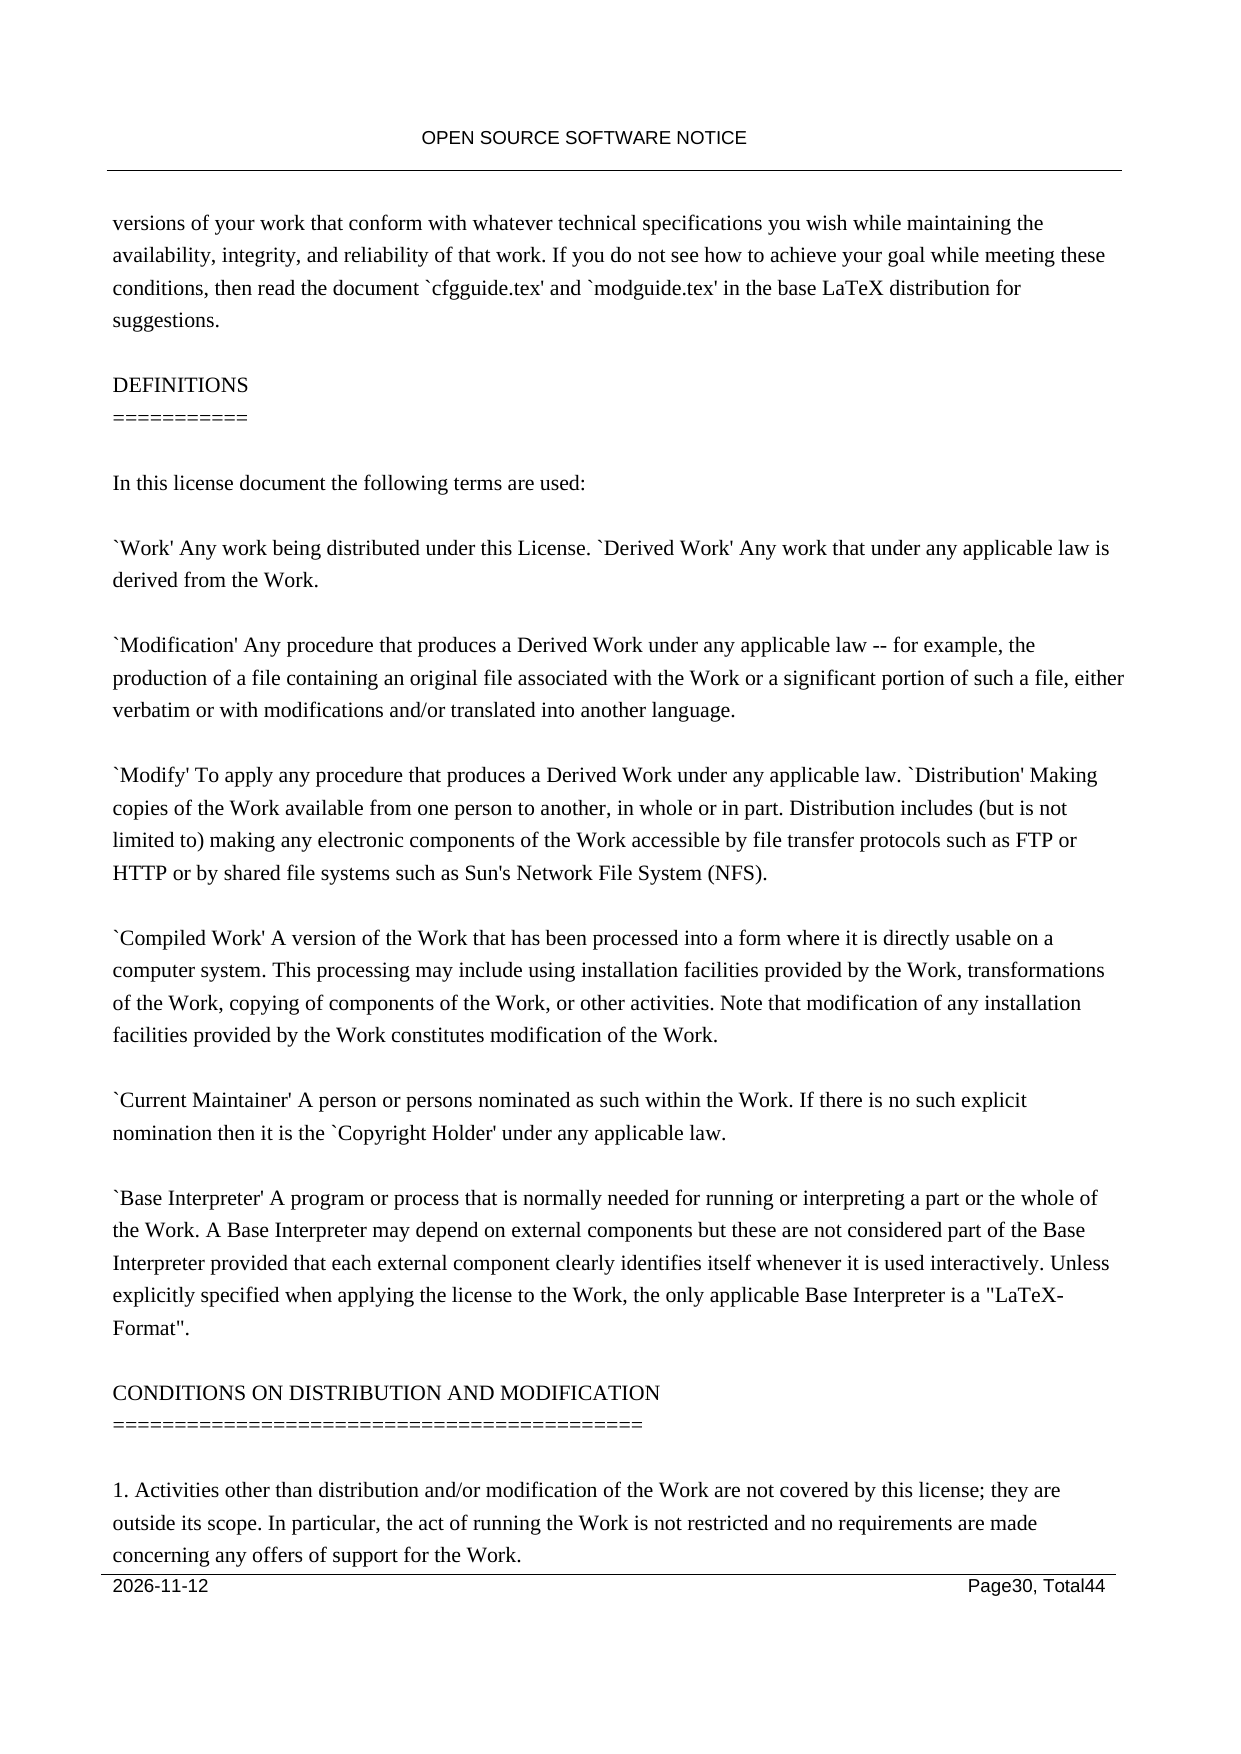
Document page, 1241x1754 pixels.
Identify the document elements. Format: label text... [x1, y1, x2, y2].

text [112, 206, 1128, 336]
text `Compiled Work' A version of the Work that has been processed into a form where it is directly usable on a computer system. This processing may include using installation facilities provided by the Work, transformations of the Work, copying of components of the Work, or other activities. Note that modification of any installation facilities provided by the Work constitutes modification of the Work. [112, 921, 1128, 1051]
text =========================================== [112, 1409, 1128, 1441]
text `Modification' Any procedure that produces a Derived Work under any applicable law -- for example, the production of a file containing an original file associated with the Work or a significant portion of such a file, either verbatim or with modifications and/or translated into another language. [112, 629, 1128, 726]
text 1. Activities other than distribution and/or modification of the Work are not covered by this license; they are outside its scope. In particular, the act of running the Work is not restricted and no requirements are made concerning any offers of support for the Work. [112, 1474, 1128, 1571]
text `Modify' To apply any procedure that produces a Derived Work under any applicable law. `Distribution' Making copies of the Work available from one person to another, in whole or in part. Distribution includes (but is not limited to) making any electronic components of the Work accessible by file transfer protocols such as FTP or HTTP or by shared file systems such as Sun's Network File System (NFS). [112, 759, 1128, 889]
text `Current Maintainer' A person or persons nominated as such within the Work. If there is no such explicit nomination then it is the `Copyright Holder' under any applicable law. [112, 1084, 1128, 1149]
text =========== [112, 401, 1128, 434]
text In this license document the following terms are used: [112, 466, 1128, 499]
text DEFINITIONS [112, 369, 1128, 401]
text `Work' Any work being distributed under this License. `Derived Work' Any work that under any applicable law is derived from the Work. [112, 531, 1128, 596]
text CONDITIONS ON DISTRIBUTION AND MODIFICATION [112, 1376, 1128, 1409]
text `Base Interpreter' A program or process that is normally needed for running or interpreting a part or the whole of the Work. A Base Interpreter may depend on external components but these are not considered part of the Base Interpreter provided that each external component clearly identifies itself whenever it is used interactively. Unless explicitly specified when applying the license to the Work, the only applicable Base Interpreter is a "LaTeX-Format". [112, 1181, 1128, 1344]
